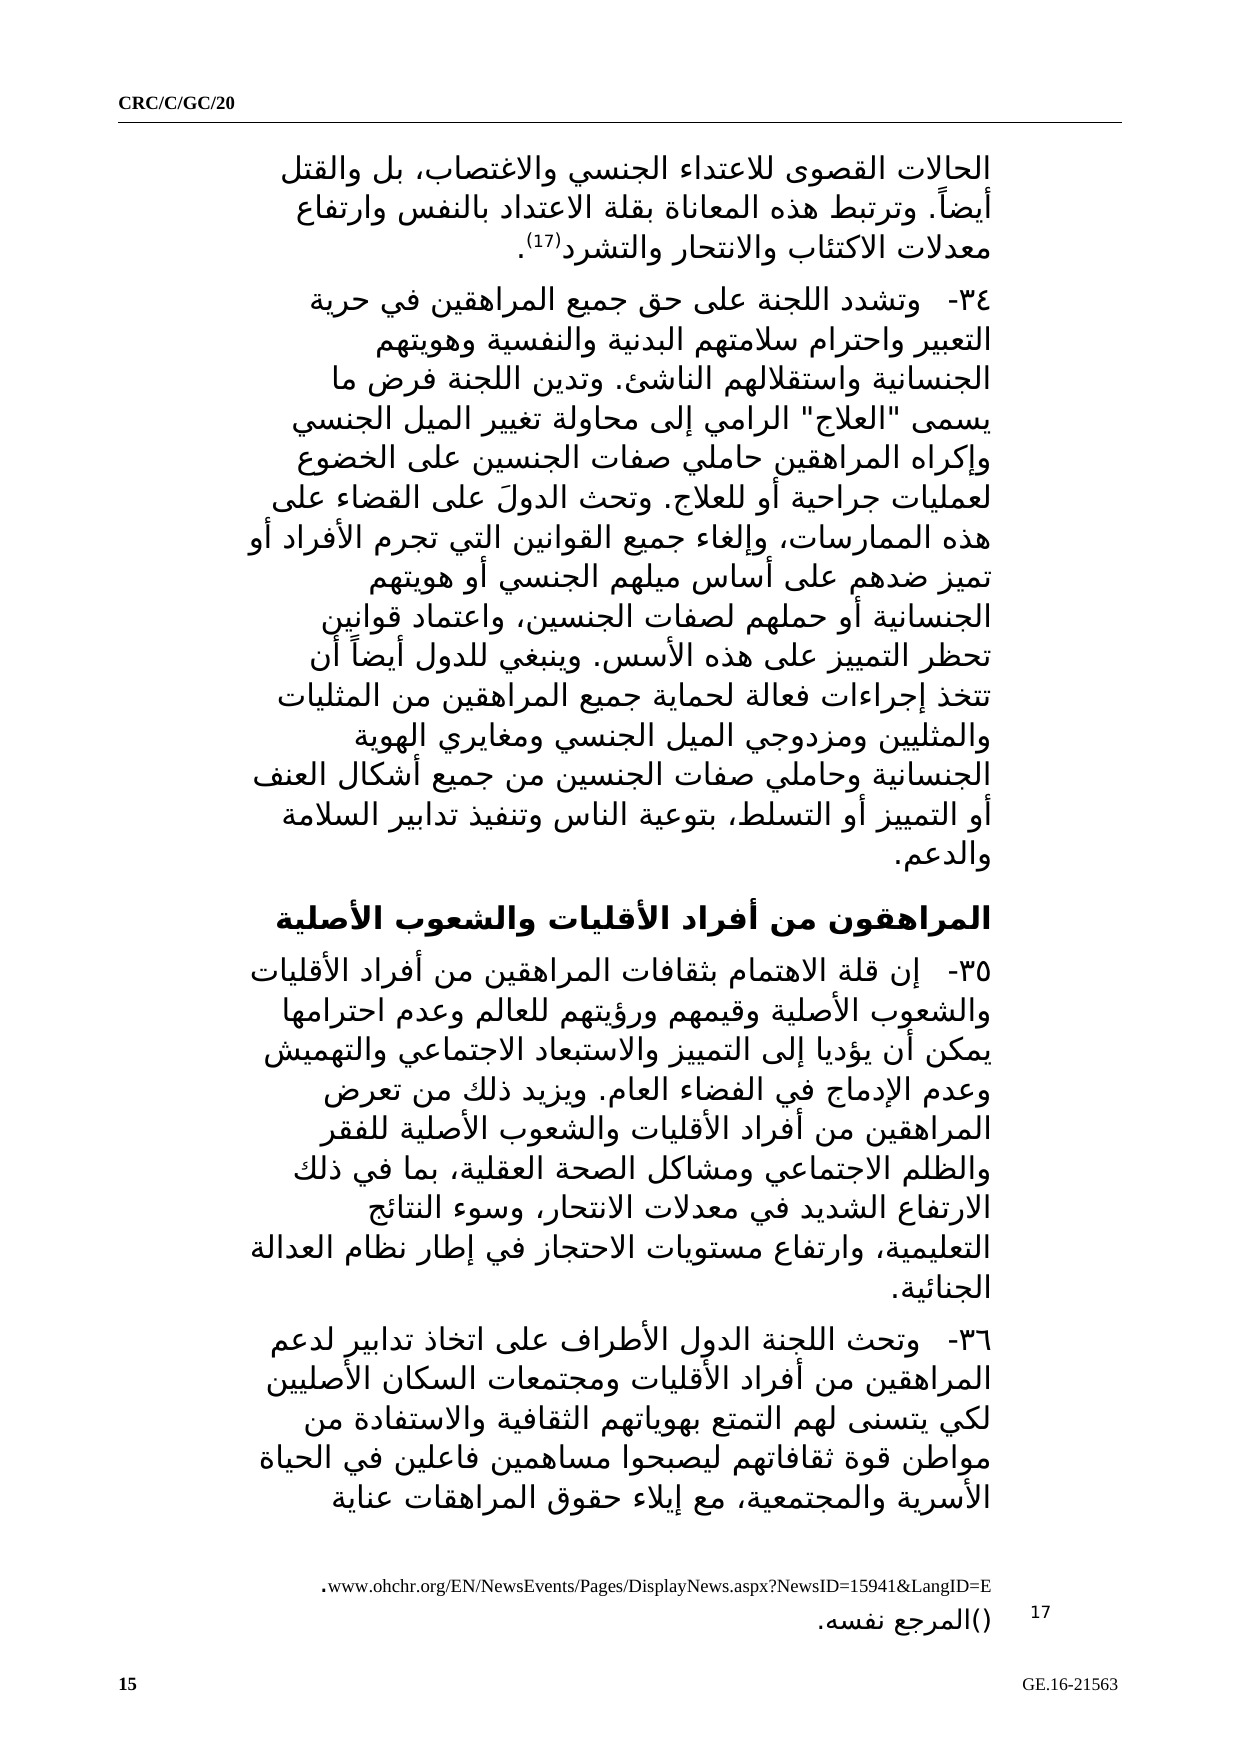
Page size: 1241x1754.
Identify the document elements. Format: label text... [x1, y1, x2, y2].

text ٣٤- وتشدد اللجنة على حق جميع المراهقين في حرية التعبير واحترام سلامتهم البدنية والنفسية وهويتهم الجنسانية واستقلالهم الناشئ. وتدين اللجنة فرض ما يسمى "العلاج" الرامي إلى محاولة تغيير الميل الجنسي وإكراه المراهقين حاملي صفات الجنسين على الخضوع لعمليات جراحية أو للعلاج. وتحث الدولَ على القضاء على هذه الممارسات، وإلغاء جميع القوانين التي تجرم الأفراد أو تميز ضدهم على أساس ميلهم الجنسي أو هويتهم الجنسانية أو حملهم لصفات الجنسين، واعتماد قوانين تحظر التمييز على هذه الأسس. وينبغي للدول أيضاً أن تتخذ إجراءات فعالة لحماية جميع المراهقين من المثليات والمثليين ومزدوجي الميل الجنسي ومغايري الهوية الجنسانية وحاملي صفات الجنسين من جميع أشكال العنف أو التمييز أو التسلط، بتوعية الناس وتنفيذ تدابير السلامة والدعم. [248, 279, 992, 873]
text ٣٥- إن قلة الاهتمام بثقافات المراهقين من أفراد الأقليات والشعوب الأصلية وقيمهم ورؤيتهم للعالم وعدم احترامها يمكن أن يؤديا إلى التمييز والاستبعاد الاجتماعي والتهميش وعدم الإدماج في الفضاء العام. ويزيد ذلك من تعرض المراهقين من أفراد الأقليات والشعوب الأصلية للفقر والظلم الاجتماعي ومشاكل الصحة العقلية، بما في ذلك الارتفاع الشديد في معدلات الانتحار، وسوء النتائج التعليمية، وارتفاع مستويات الاحتجاز في إطار نظام العدالة الجنائية. [248, 950, 992, 1306]
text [248, 1318, 992, 1516]
text المراهقون من أفراد الأقليات والشعوب الأصلية [248, 898, 1122, 937]
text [248, 148, 992, 266]
